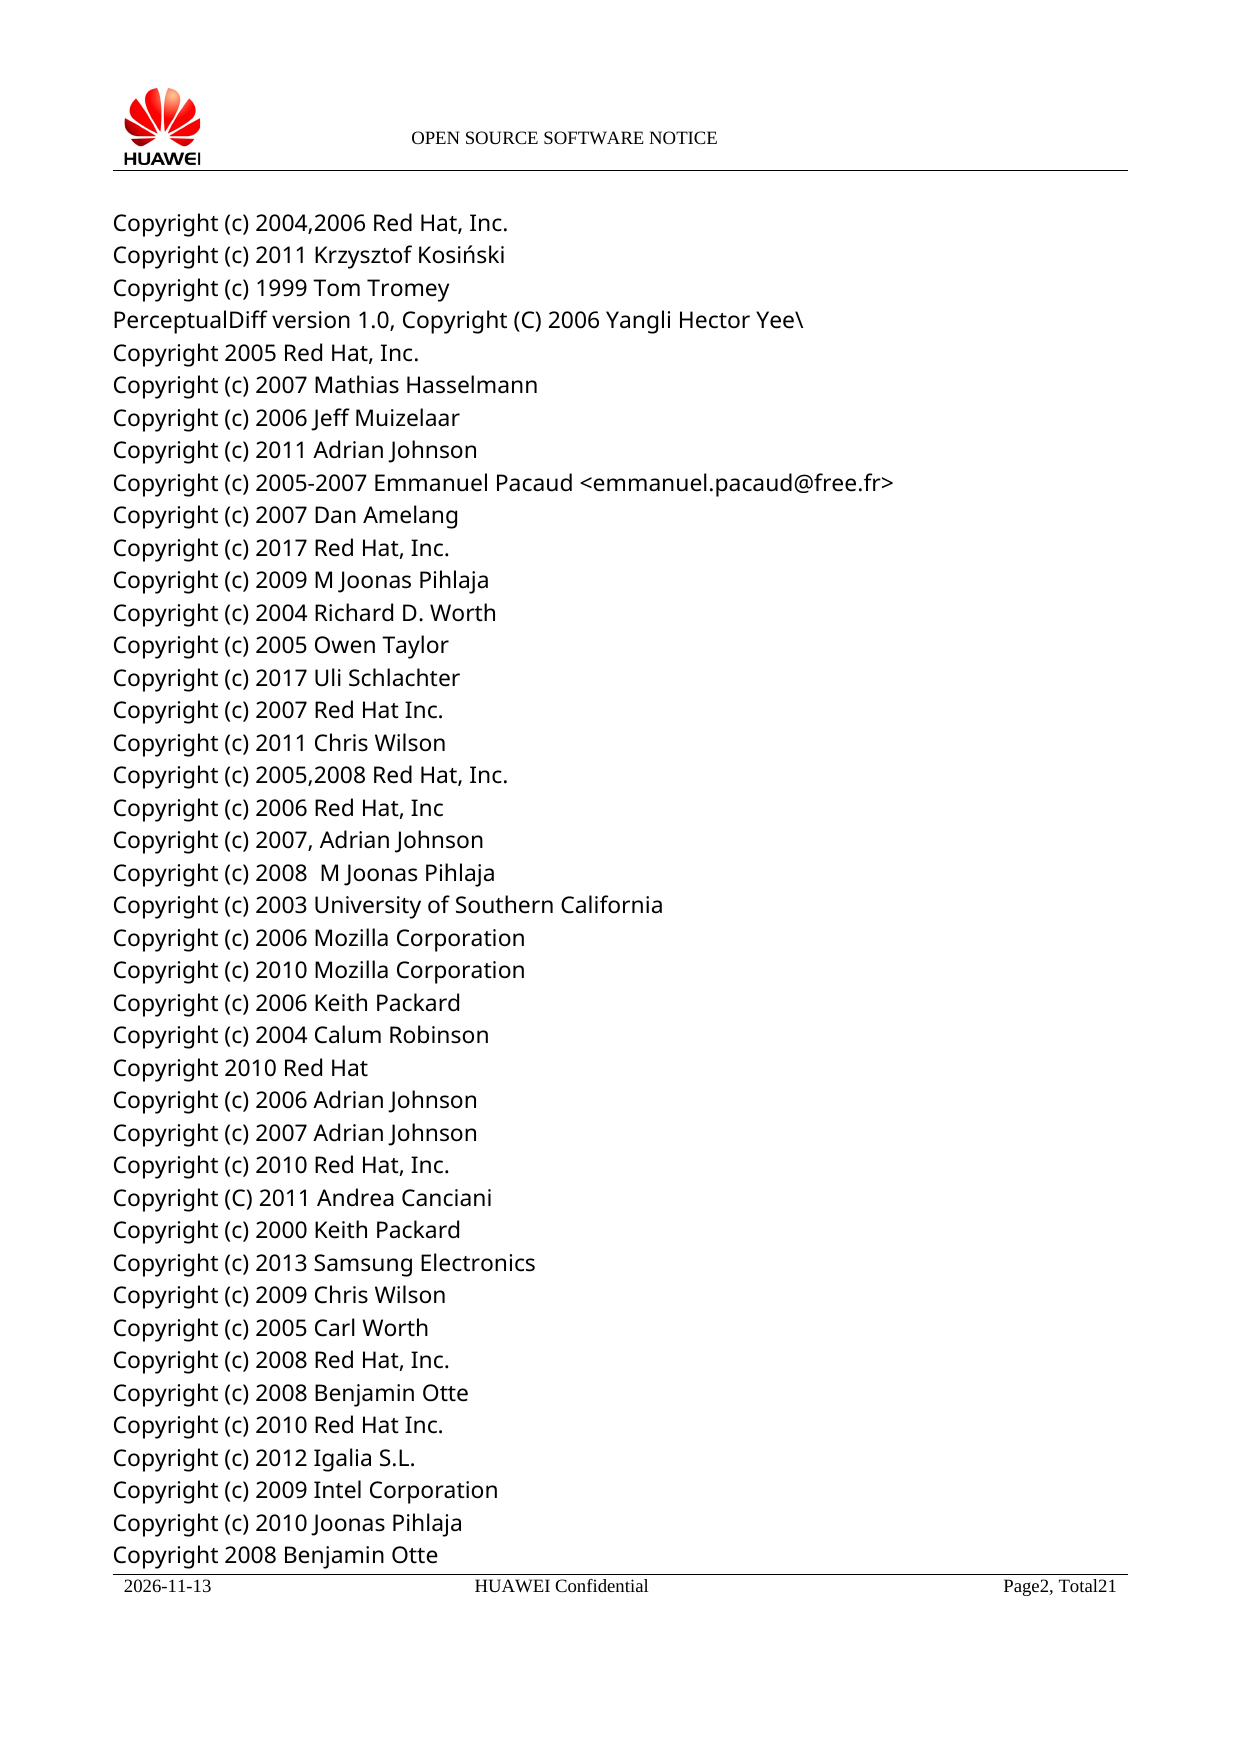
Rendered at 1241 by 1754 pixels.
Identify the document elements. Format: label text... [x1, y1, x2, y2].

picture [124, 88, 201, 165]
